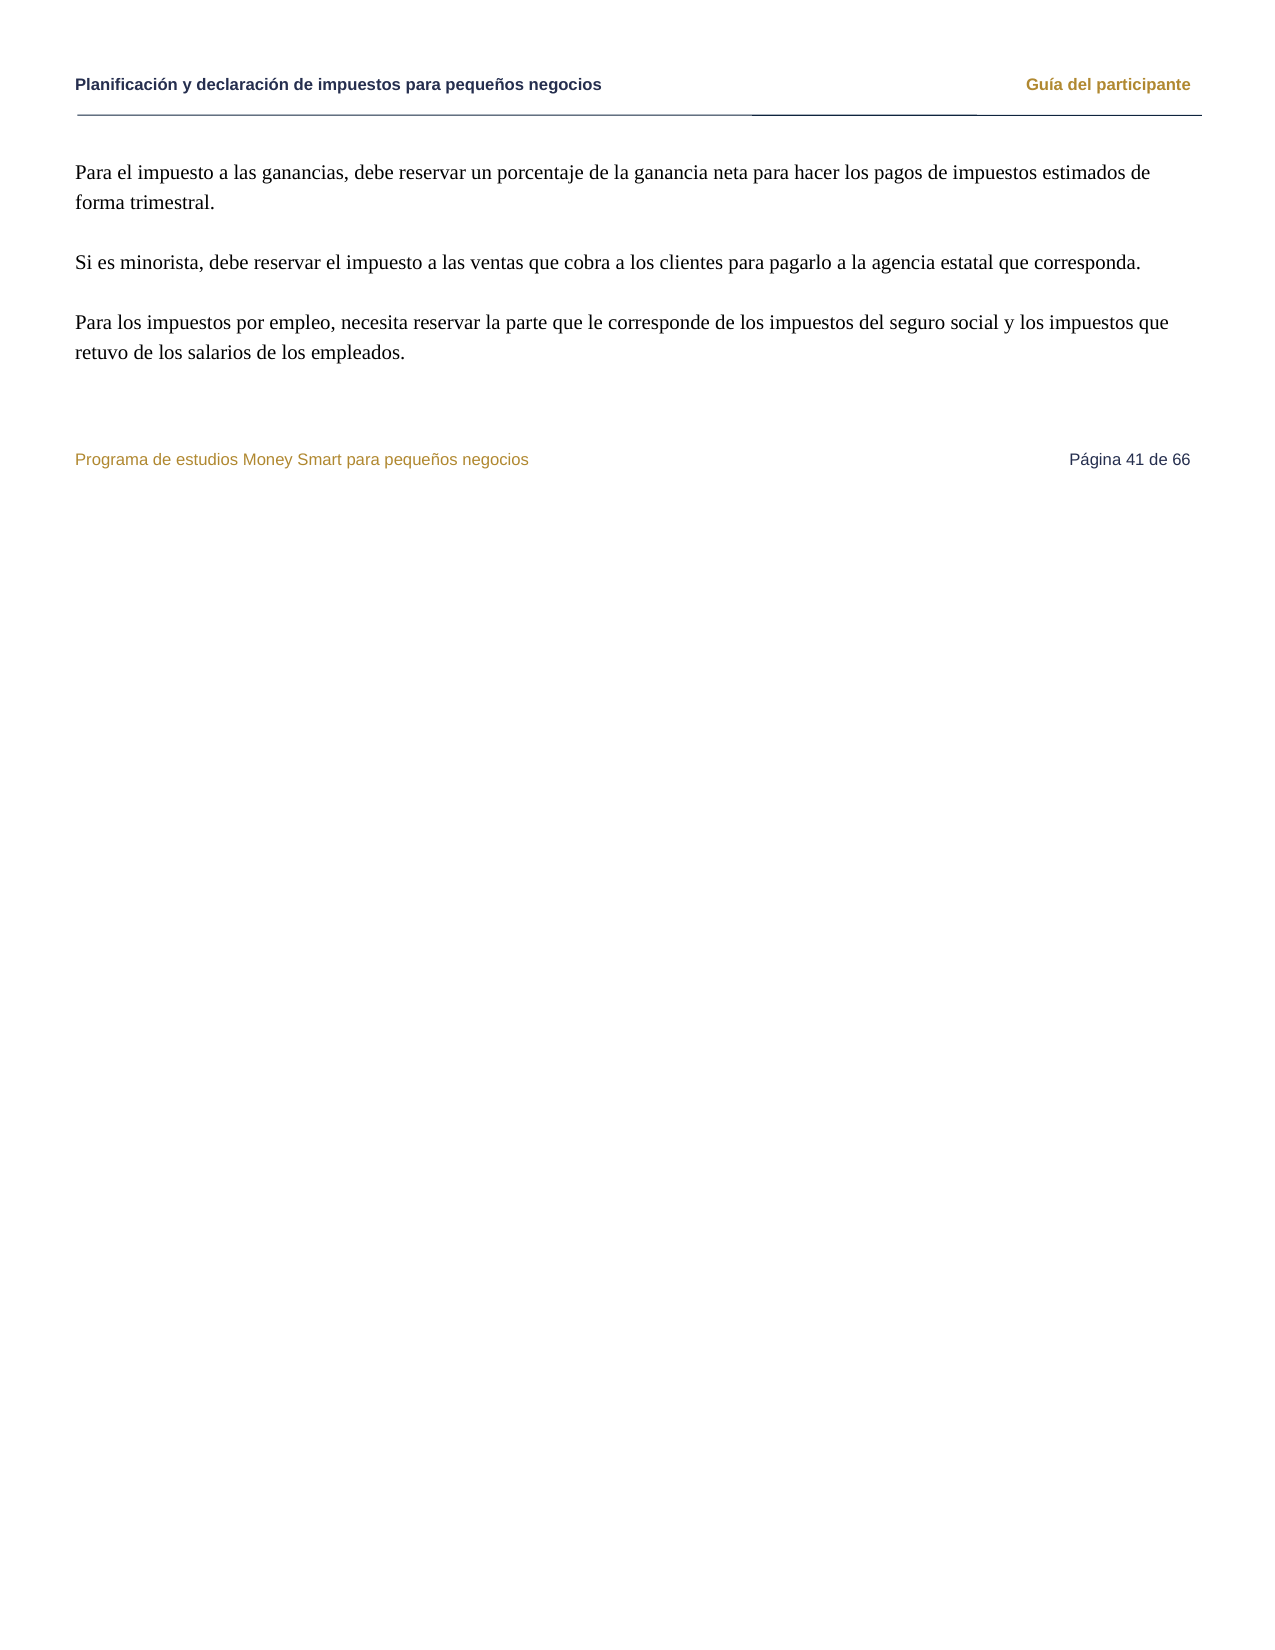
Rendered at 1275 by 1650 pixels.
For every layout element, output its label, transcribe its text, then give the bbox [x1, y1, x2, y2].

text Para los impuestos por empleo, necesita reservar la parte que le corresponde de los impuestos del seguro social y los impuestos que retuvo de los salarios de los empleados. [75, 310, 1200, 364]
picture [75, 0, 1201, 270]
text Si es minorista, debe reservar el impuesto a las ventas que cobra a los clientes para pagarlo a la agencia estatal que corresponda. [75, 250, 1200, 274]
text Para el impuesto a las ganancias, debe reservar un porcentaje de la ganancia neta para hacer los pagos de impuestos estimados de forma trimestral. [75, 160, 1200, 214]
